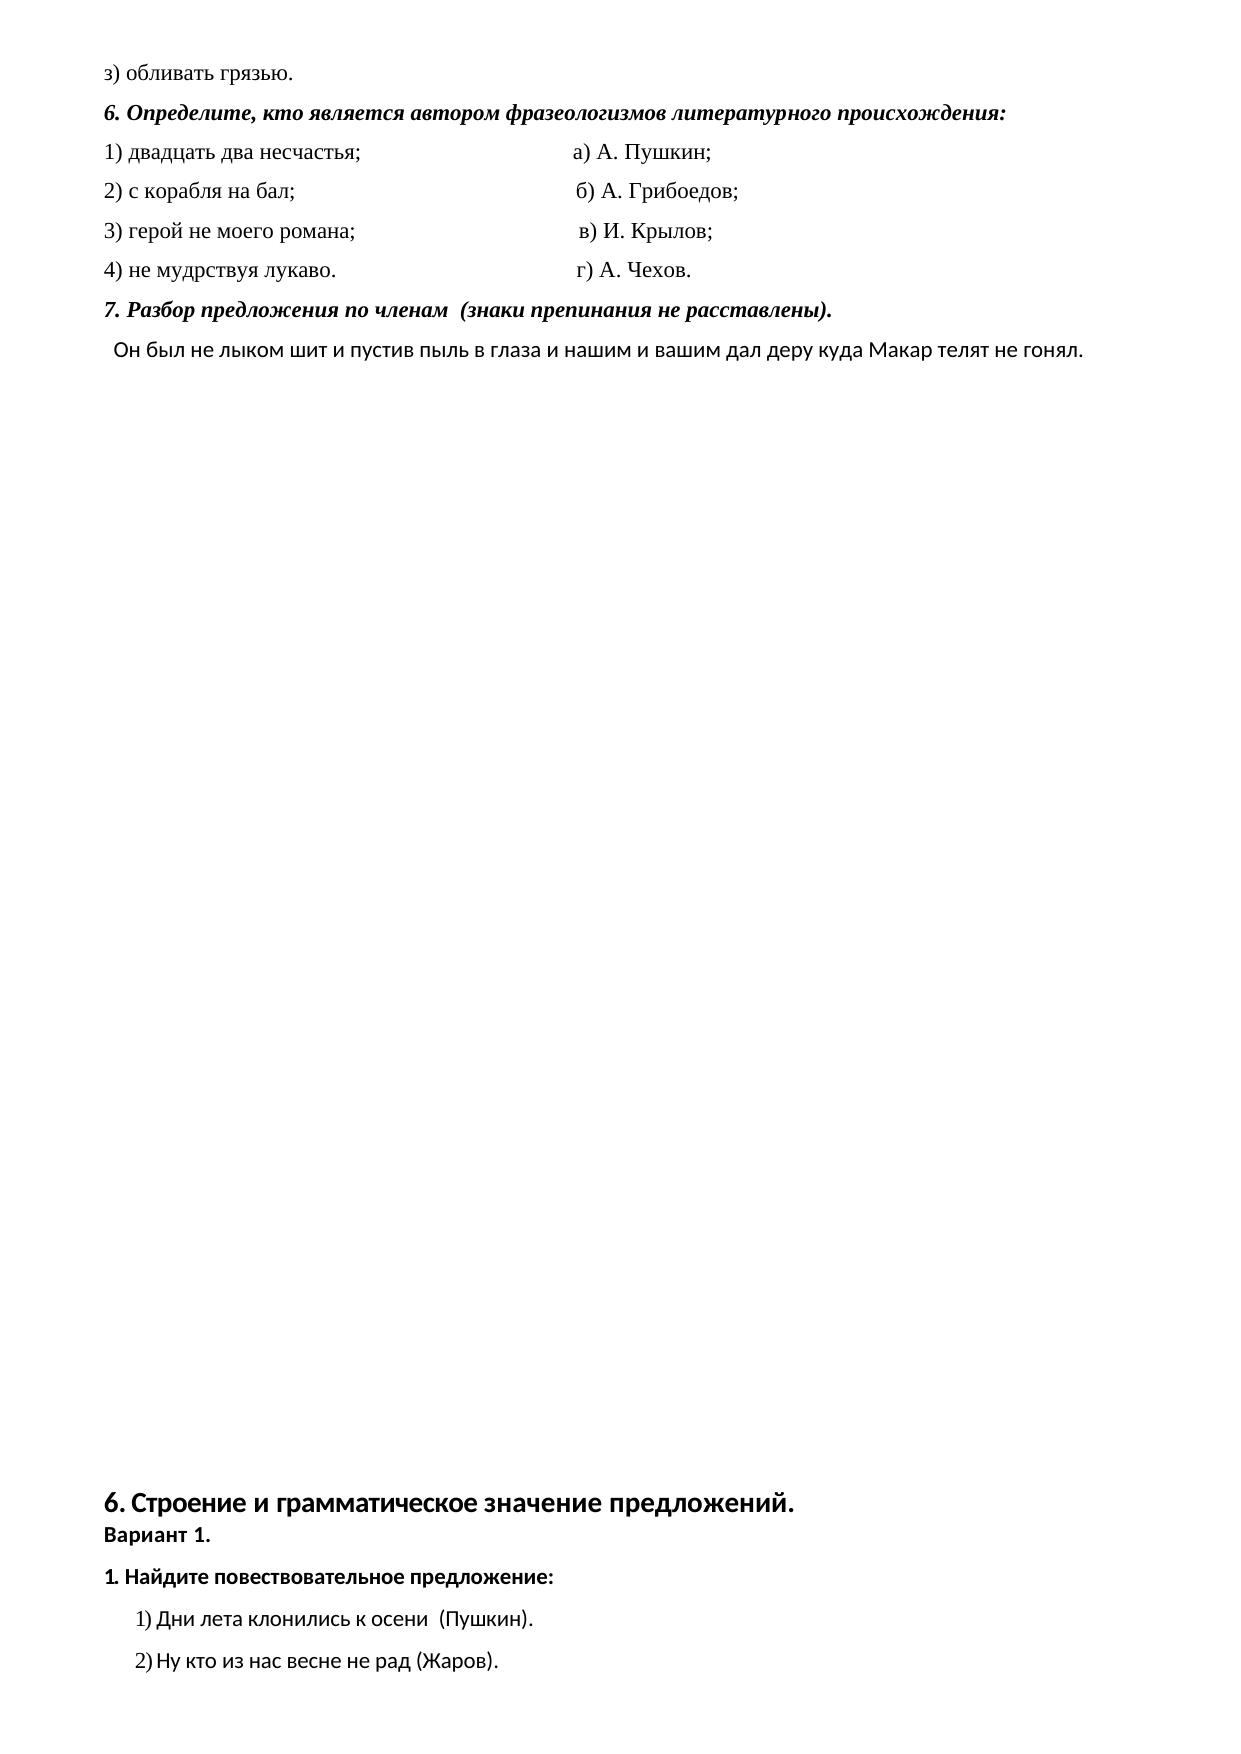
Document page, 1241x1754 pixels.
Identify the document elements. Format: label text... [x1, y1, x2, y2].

text з) обливать грязью. [103, 59, 1172, 85]
list Дни лета клонились к осени (Пушкин). [134, 1604, 1172, 1632]
text 3) герой не моего романа; в) И. Крылов; [103, 217, 1172, 243]
text 4) не мудрствуя лукаво. г) А. Чехов. [103, 256, 1172, 283]
text 7. Разбор предложения по членам (знаки препинания не расставлены). [103, 296, 1172, 322]
text Он был не лыком шит и пустив пыль в глаза и нашим и вашим дал деру куда Макар телят не гонял. [103, 335, 1172, 363]
text 6. Строение и грамматическое значение предложений. [103, 1484, 1172, 1520]
text 6. Определите, кто является автором фразеологизмов литературного происхождения: [103, 98, 1172, 125]
text 1) двадцать два несчастья; а) А. Пушкин; [103, 138, 1172, 164]
text 2) с корабля на бал; б) А. Грибоедов; [103, 177, 1172, 204]
text Вариант 1. [103, 1520, 1172, 1548]
text 1. Найдите повествовательное предложение: [103, 1562, 1172, 1590]
list Ну кто из нас весне не рад (Жаров). [134, 1646, 1172, 1674]
